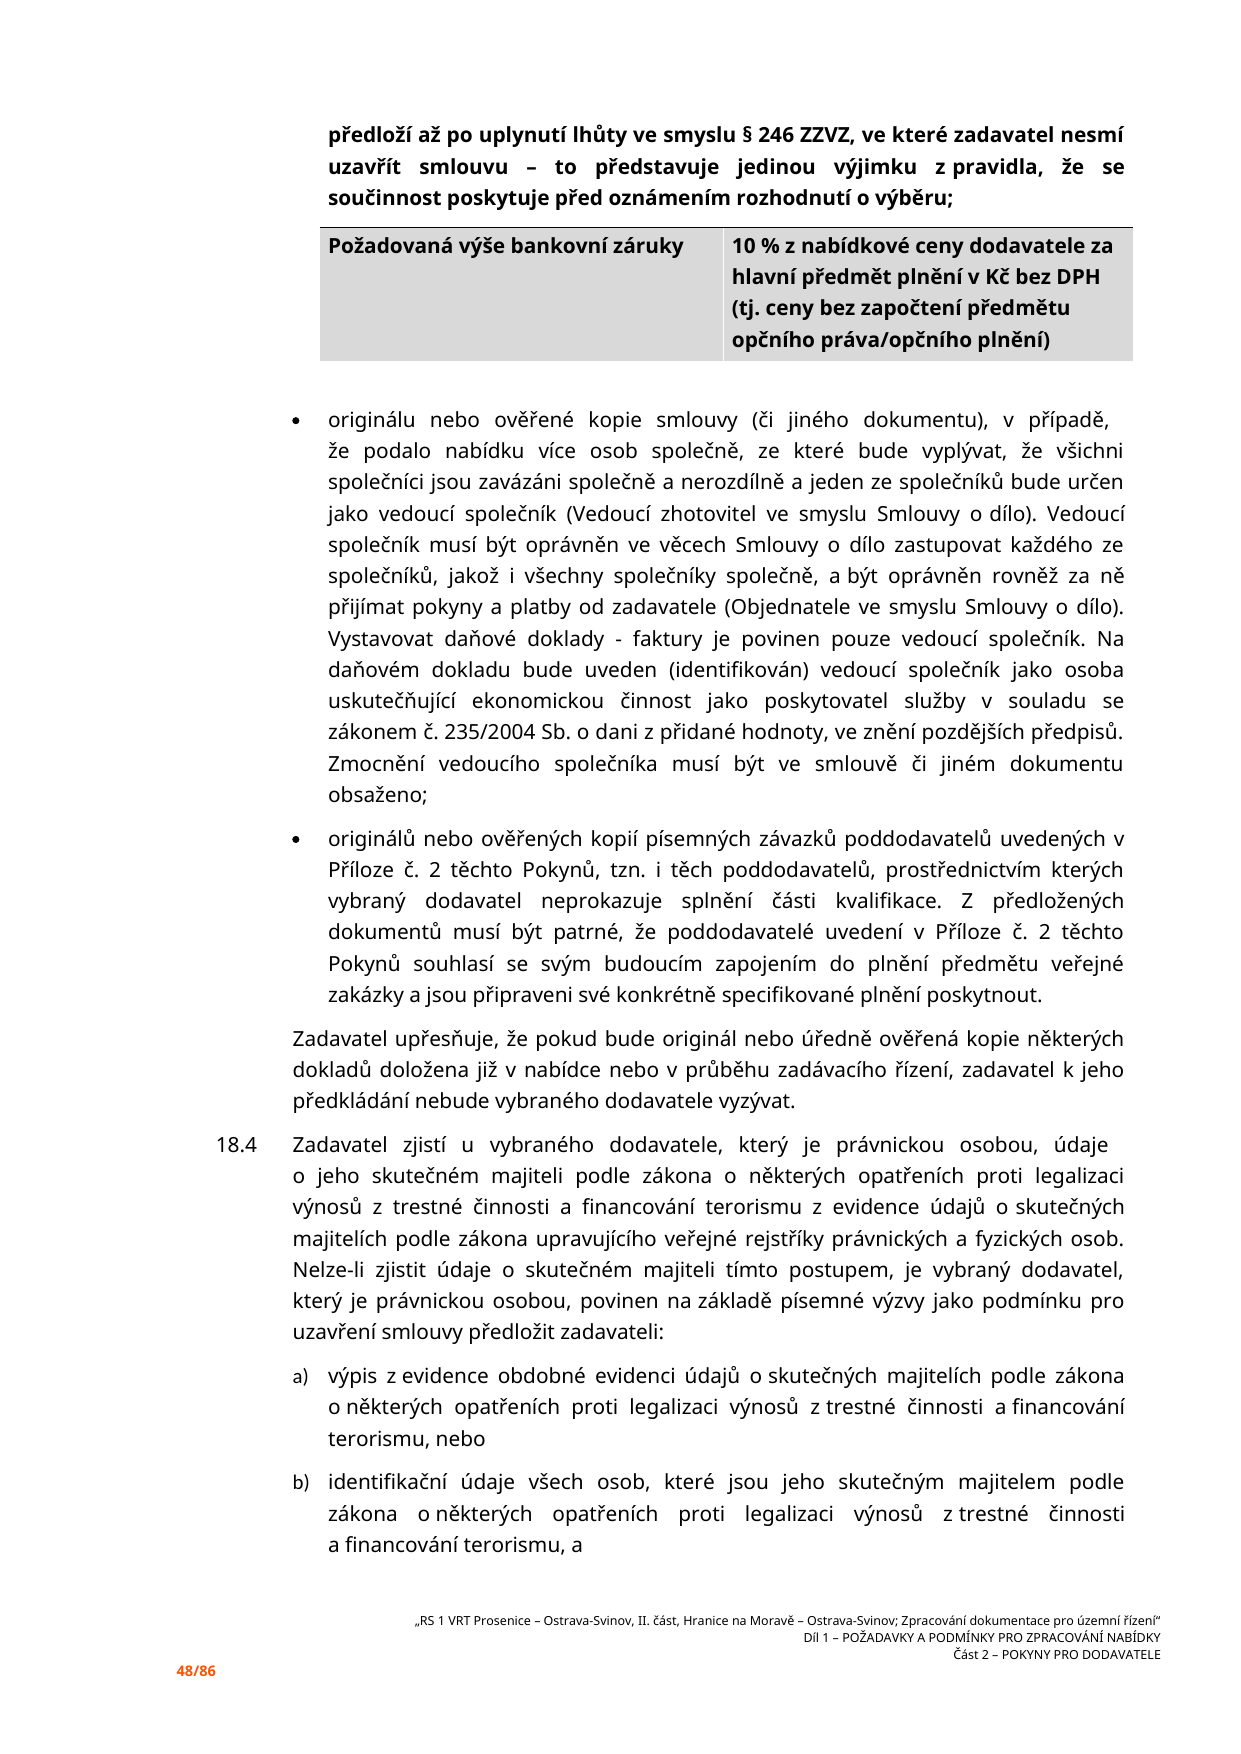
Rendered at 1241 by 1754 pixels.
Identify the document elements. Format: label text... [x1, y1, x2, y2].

text originálů nebo ověřených kopií písemných závazků poddodavatelů uvedených v Příloze č. 2 těchto Pokynů, tzn. i těch poddodavatelů, prostřednictvím kterých vybraný dodavatel neprokazuje splnění části kvalifikace. Z předložených dokumentů musí být patrné, že poddodavatelé uvedení v Příloze č. 2 těchto Pokynů souhlasí se svým budoucím zapojením do plnění předmětu veřejné zakázky a jsou připraveni své konkrétně specifikované plnění poskytnout. [292, 824, 1125, 1008]
table_header Požadovaná výše bankovní záruky [320, 228, 723, 361]
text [292, 121, 1125, 212]
table_header 10 % z nabídkové ceny dodavatele za hlavní předmět plnění v Kč bez DPH (tj. ceny bez započtení předmětu opčního práva/opčního plnění) [724, 228, 1133, 361]
list výpis z evidence obdobné evidenci údajů o skutečných majitelích podle zákona o některých opatřeních proti legalizaci výnosů z trestné činnosti a financování terorismu, nebo [292, 1361, 1125, 1452]
text originálu nebo ověřené kopie smlouvy (či jiného dokumentu), v případě, že podalo nabídku více osob společně, ze které bude vyplývat, že všichni společníci jsou zavázáni společně a nerozdílně a jeden ze společníků bude určen jako vedoucí společník (Vedoucí zhotovitel ve smyslu Smlouvy o dílo). Vedoucí společník musí být oprávněn ve věcech Smlouvy o dílo zastupovat každého ze společníků, jakož i všechny společníky společně, a být oprávněn rovněž za ně přijímat pokyny a platby od zadavatele (Objednatele ve smyslu Smlouvy o dílo). Vystavovat daňové doklady - faktury je povinen pouze vedoucí společník. Na daňovém dokladu bude uveden (identifikován) vedoucí společník jako osoba uskutečňující ekonomickou činnost jako poskytovatel služby v souladu se zákonem č. 235/2004 Sb. o dani z přidané hodnoty, ve znění pozdějších předpisů. Zmocnění vedoucího společníka musí být ve smlouvě či jiném dokumentu obsaženo; [292, 405, 1125, 808]
text Zadavatel upřesňuje, že pokud bude originál nebo úředně ověřená kopie některých dokladů doložena již v nabídce nebo v průběhu zadávacího řízení, zadavatel k jeho předkládání nebude vybraného dodavatele vyzývat. [292, 1024, 1125, 1114]
text identifikační údaje všech osob, které jsou jeho skutečným majitelem podle zákona o některých opatřeních proti legalizaci výnosů z trestné činnosti a financování terorismu, a [292, 1467, 1125, 1558]
text Zadavatel zjistí u vybraného dodavatele, který je právnickou osobou, údaje o jeho skutečném majiteli podle zákona o některých opatřeních proti legalizaci výnosů z trestné činnosti a financování terorismu z evidence údajů o skutečných majitelích podle zákona upravujícího veřejné rejstříky právnických a fyzických osob. Nelze-li zjistit údaje o skutečném majiteli tímto postupem, je vybraný dodavatel, který je právnickou osobou, povinen na základě písemné výzvy jako podmínku pro uzavření smlouvy předložit zadavateli: [216, 1130, 1125, 1346]
